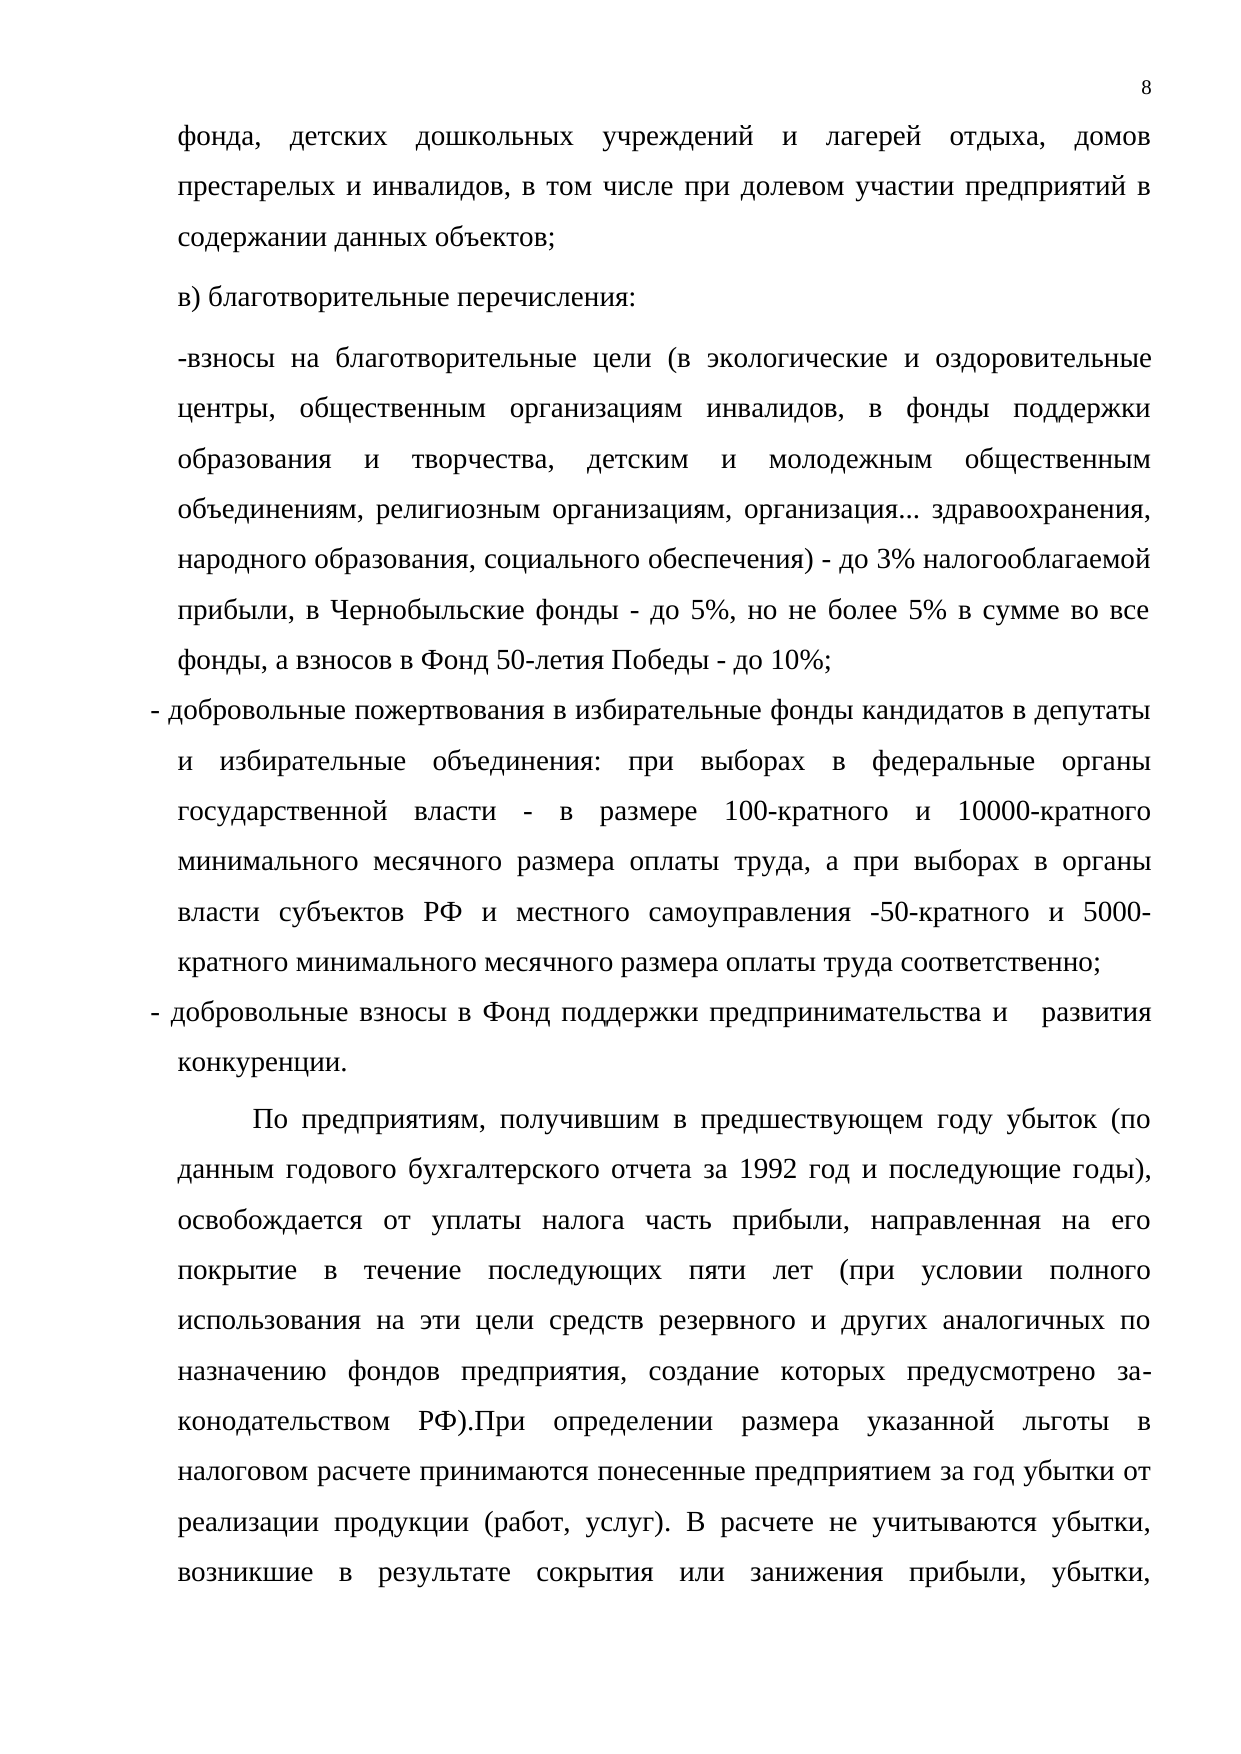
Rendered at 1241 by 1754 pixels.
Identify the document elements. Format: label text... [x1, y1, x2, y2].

text - добровольные взносы в Фонд поддержки предпринимательства и развития конкуренции. [150, 994, 1152, 1078]
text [177, 1101, 1152, 1587]
text - добровольные пожертвования в избирательные фонды кандидатов в депутаты и избирательные объединения: при выборах в федеральные органы государственной власти - в размере 100-кратного и 10000-кратного минимального месячного размера оплаты труда, а при выборах в органы власти субъектов РФ и местного самоуправления -50-кратного и 5000-кратного минимального месячного размера оплаты труда соответственно; [150, 692, 1152, 977]
text в) благотворительные перечисления: [177, 279, 1152, 313]
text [177, 118, 1152, 252]
text -взносы на благотворительные цели (в экологические и оздоровительные центры, общественным организациям инвалидов, в фонды поддержки образования и творчества, детским и молодежным общественным объединениям, религиозным организациям, организация... здравоохранения, народного образования, социального обеспечения) - до 3% налогооблагаемой прибыли, в Чернобыльские фонды - до 5%, но не более 5% в сумме во все фонды, а взносов в Фонд 50-летия Победы - до 10%; [177, 340, 1152, 676]
